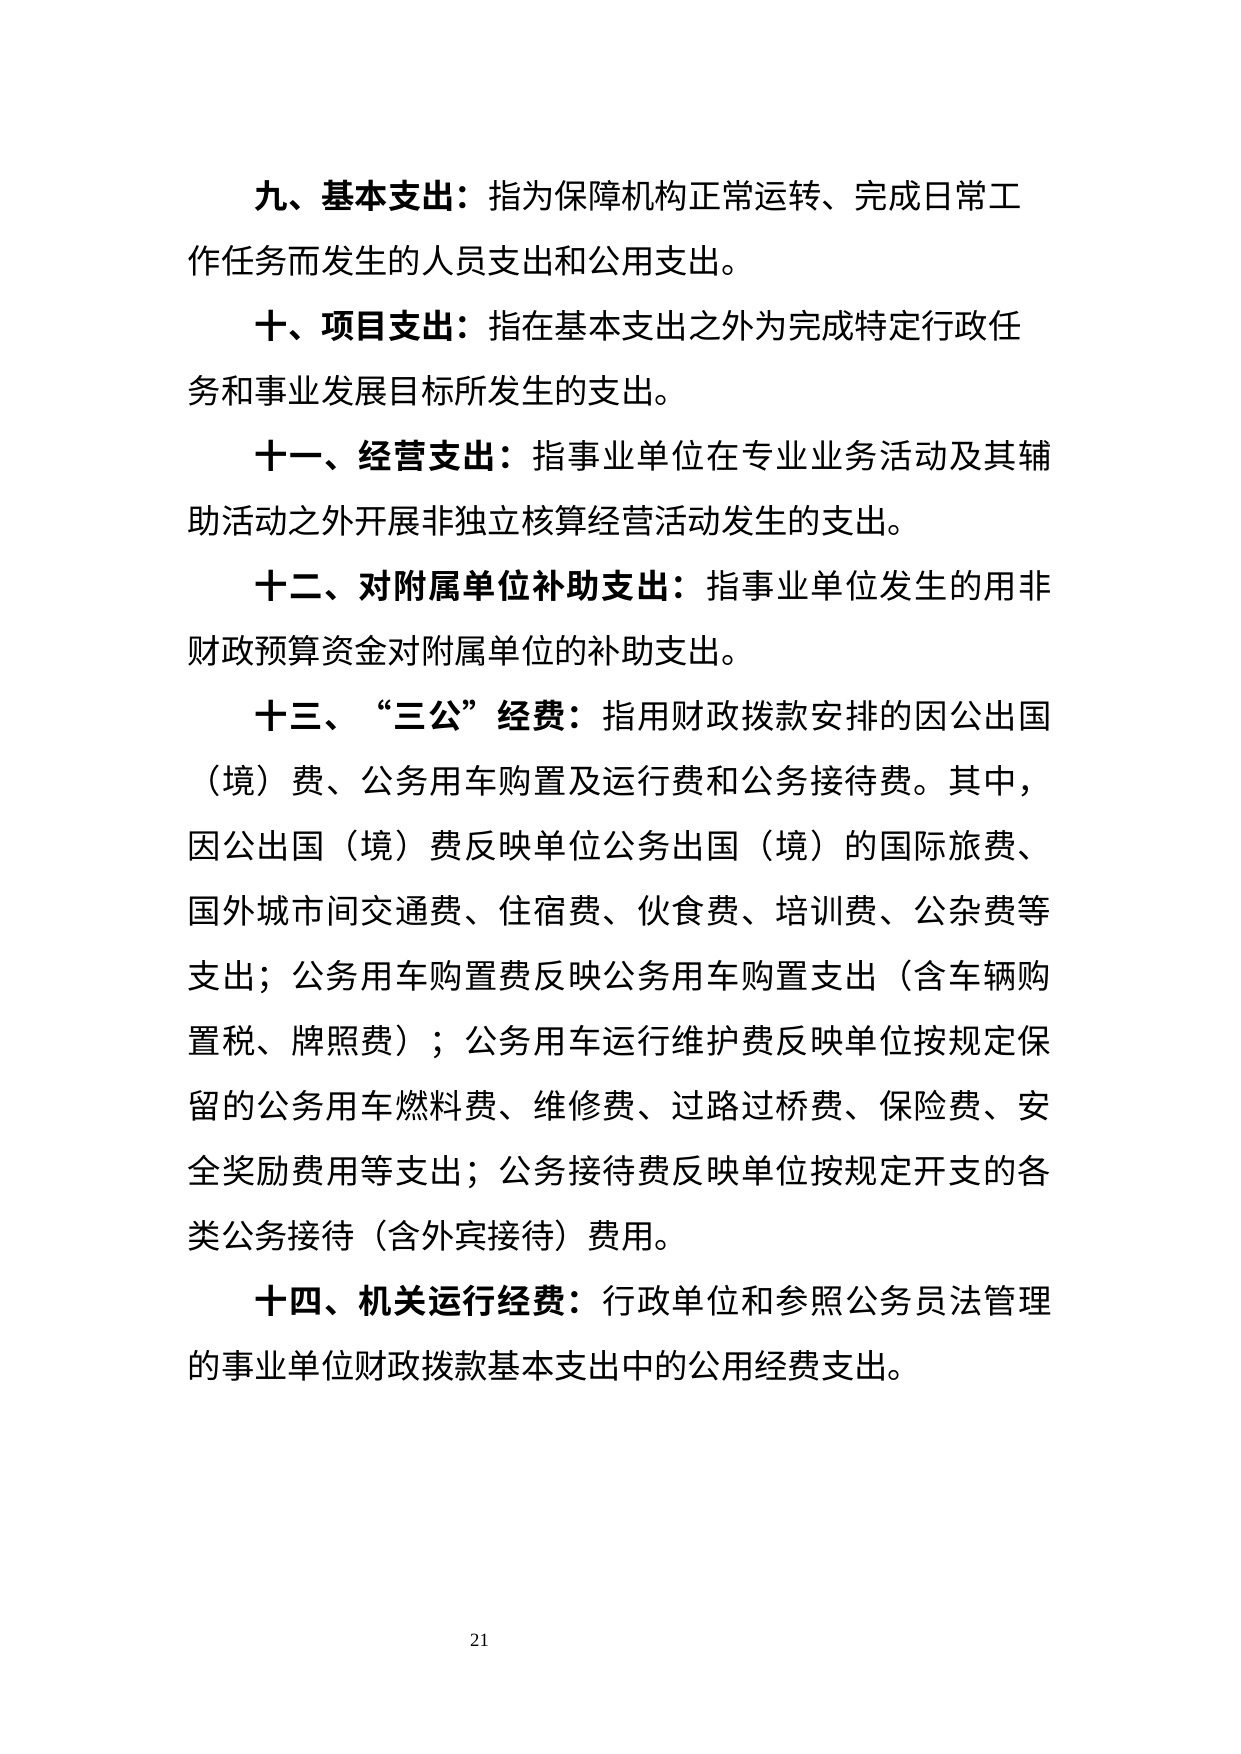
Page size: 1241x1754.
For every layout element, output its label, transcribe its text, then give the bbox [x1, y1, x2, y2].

text 十一、经营支出：指事业单位在专业业务活动及其辅助活动之外开展非独立核算经营活动发生的支出。 [187, 422, 1053, 552]
text 九、基本支出：指为保障机构正常运转、完成日常工作任务而发生的人员支出和公用支出。 [187, 162, 1053, 292]
text 十二、对附属单位补助支出：指事业单位发生的用非财政预算资金对附属单位的补助支出。 [187, 552, 1053, 682]
text 十三、“三公”经费：指用财政拨款安排的因公出国（境）费、公务用车购置及运行费和公务接待费。其中，因公出国（境）费反映单位公务出国（境）的国际旅费、国外城市间交通费、住宿费、伙食费、培训费、公杂费等支出；公务用车购置费反映公务用车购置支出（含车辆购置税、牌照费）；公务用车运行维护费反映单位按规定保留的公务用车燃料费、维修费、过路过桥费、保险费、安全奖励费用等支出；公务接待费反映单位按规定开支的各类公务接待（含外宾接待）费用。 [187, 682, 1053, 1267]
text 十、项目支出：指在基本支出之外为完成特定行政任务和事业发展目标所发生的支出。 [187, 292, 1053, 422]
text 十四、机关运行经费：行政单位和参照公务员法管理的事业单位财政拨款基本支出中的公用经费支出。 [187, 1267, 1053, 1397]
